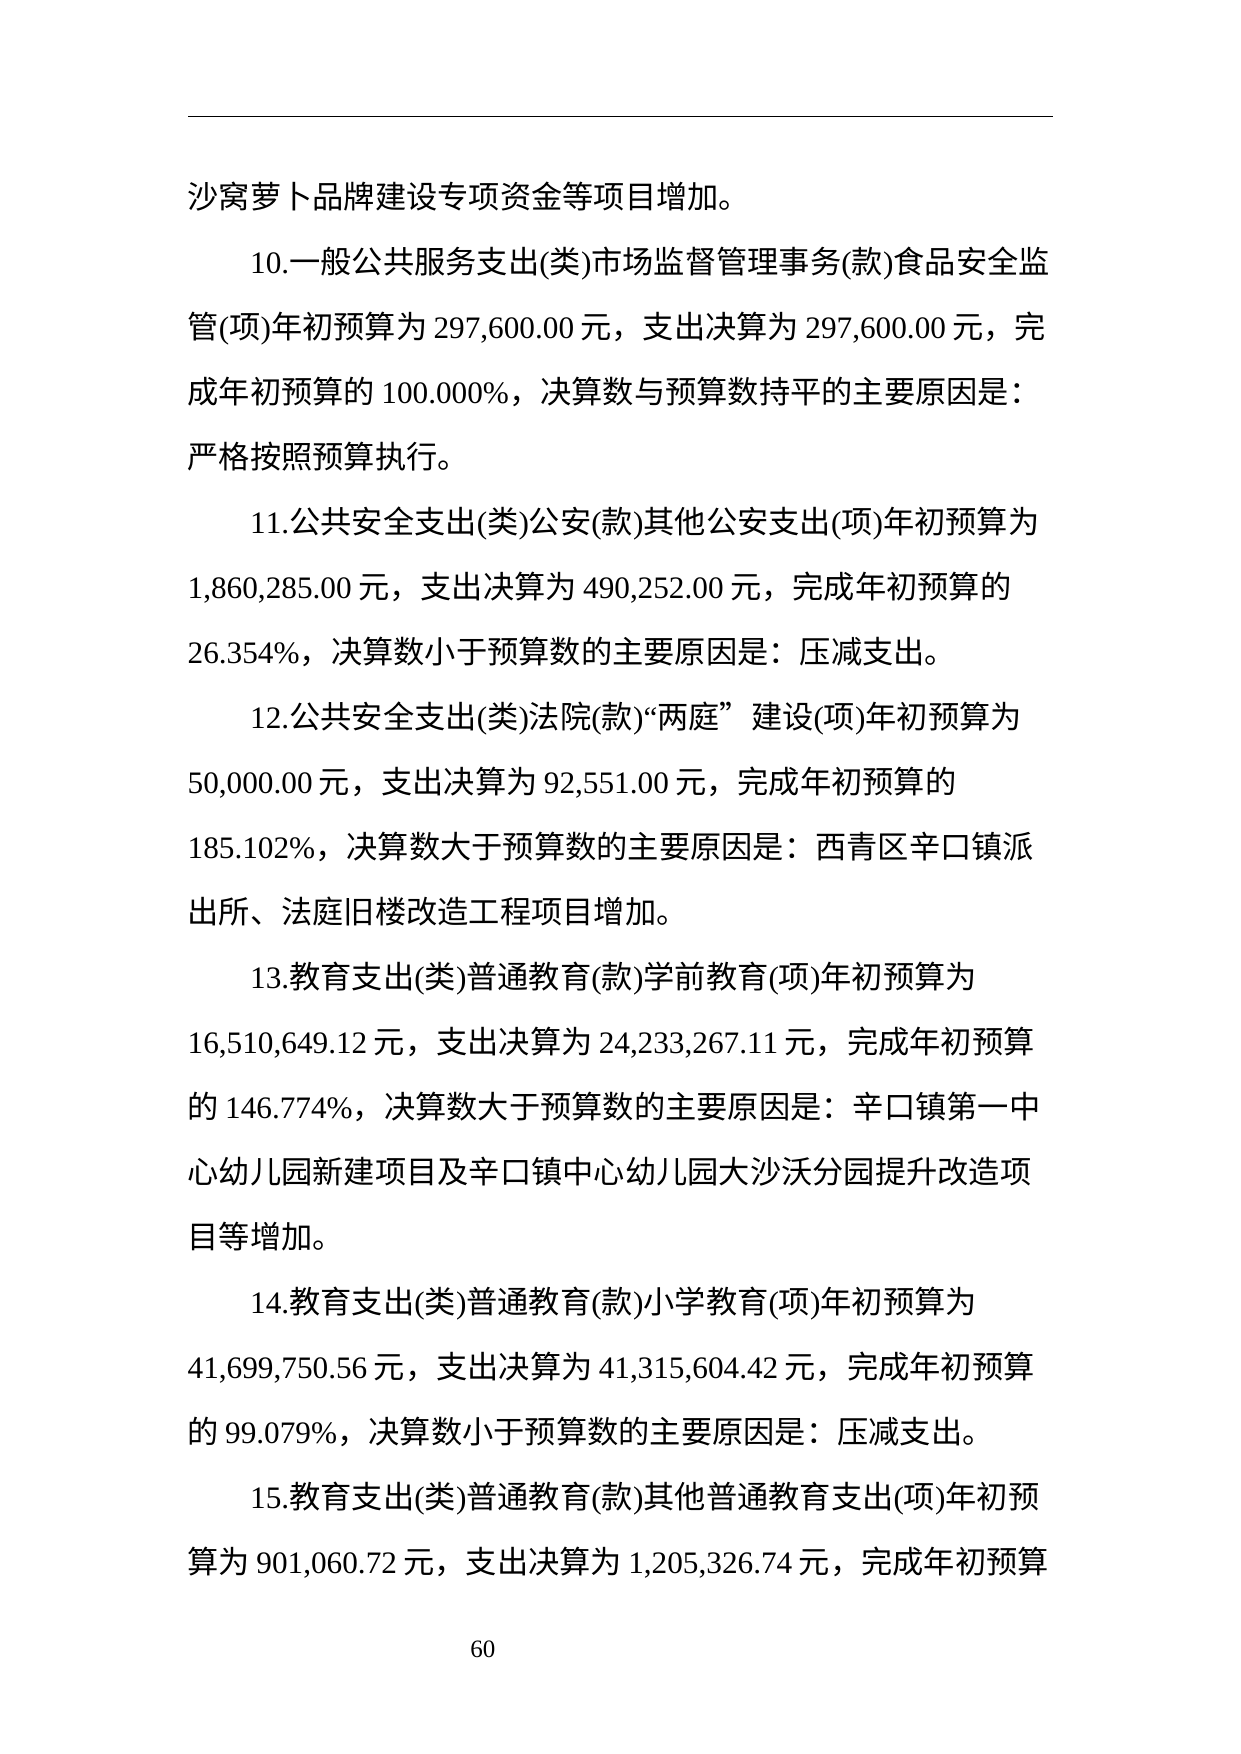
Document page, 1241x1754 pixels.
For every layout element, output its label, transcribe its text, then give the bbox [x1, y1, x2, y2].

text 13.教育支出(类)普通教育(款)学前教育(项)年初预算为16,510,649.12元，支出决算为24,233,267.11元，完成年初预算的146.774%，决算数大于预算数的主要原因是：辛口镇第一中心幼儿园新建项目及辛口镇中心幼儿园大沙沃分园提升改造项目等增加。 [187, 942, 1053, 1267]
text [187, 162, 1053, 227]
text 10.一般公共服务支出(类)市场监督管理事务(款)食品安全监管(项)年初预算为297,600.00元，支出决算为297,600.00元，完成年初预算的100.000%，决算数与预算数持平的主要原因是：严格按照预算执行。 [187, 227, 1053, 487]
text 12.公共安全支出(类)法院(款)“两庭”建设(项)年初预算为50,000.00元，支出决算为92,551.00元，完成年初预算的185.102%，决算数大于预算数的主要原因是：西青区辛口镇派出所、法庭旧楼改造工程项目增加。 [187, 682, 1053, 942]
text 14.教育支出(类)普通教育(款)小学教育(项)年初预算为41,699,750.56元，支出决算为41,315,604.42元，完成年初预算的99.079%，决算数小于预算数的主要原因是：压减支出。 [187, 1267, 1053, 1462]
text 11.公共安全支出(类)公安(款)其他公安支出(项)年初预算为1,860,285.00元，支出决算为490,252.00元，完成年初预算的26.354%，决算数小于预算数的主要原因是：压减支出。 [187, 487, 1053, 682]
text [187, 1462, 1053, 1592]
